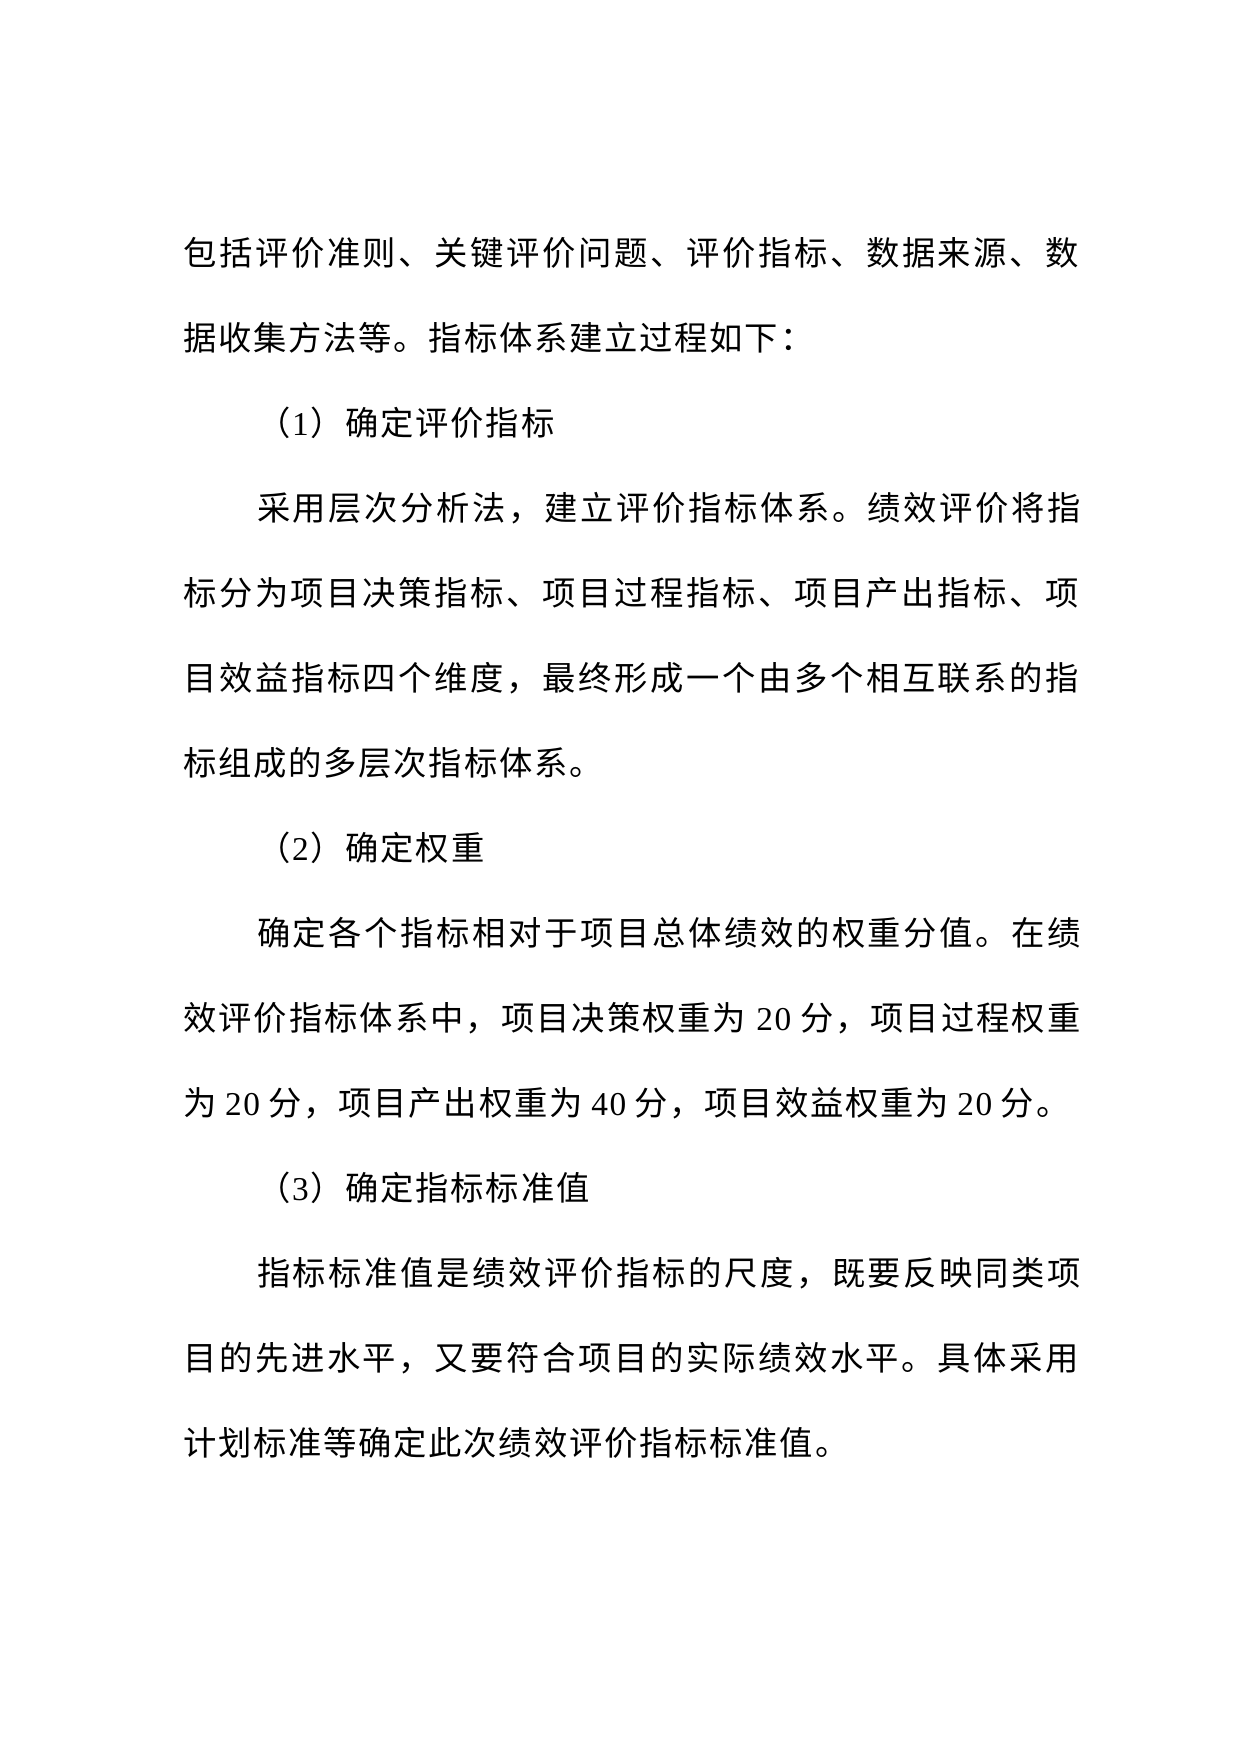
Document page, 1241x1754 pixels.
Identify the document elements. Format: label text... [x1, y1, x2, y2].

text （1）确定评价指标 [183, 379, 1081, 464]
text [183, 209, 1081, 379]
text 指标标准值是绩效评价指标的尺度，既要反映同类项目的先进水平，又要符合项目的实际绩效水平。具体采用计划标准等确定此次绩效评价指标标准值。 [183, 1229, 1081, 1484]
text 采用层次分析法，建立评价指标体系。绩效评价将指标分为项目决策指标、项目过程指标、项目产出指标、项目效益指标四个维度，最终形成一个由多个相互联系的指标组成的多层次指标体系。 [183, 464, 1081, 804]
text 确定各个指标相对于项目总体绩效的权重分值。在绩效评价指标体系中，项目决策权重为20分，项目过程权重为20分，项目产出权重为40分，项目效益权重为20分。 [183, 889, 1081, 1144]
text （2）确定权重 [183, 804, 1081, 889]
text （3）确定指标标准值 [183, 1144, 1081, 1229]
